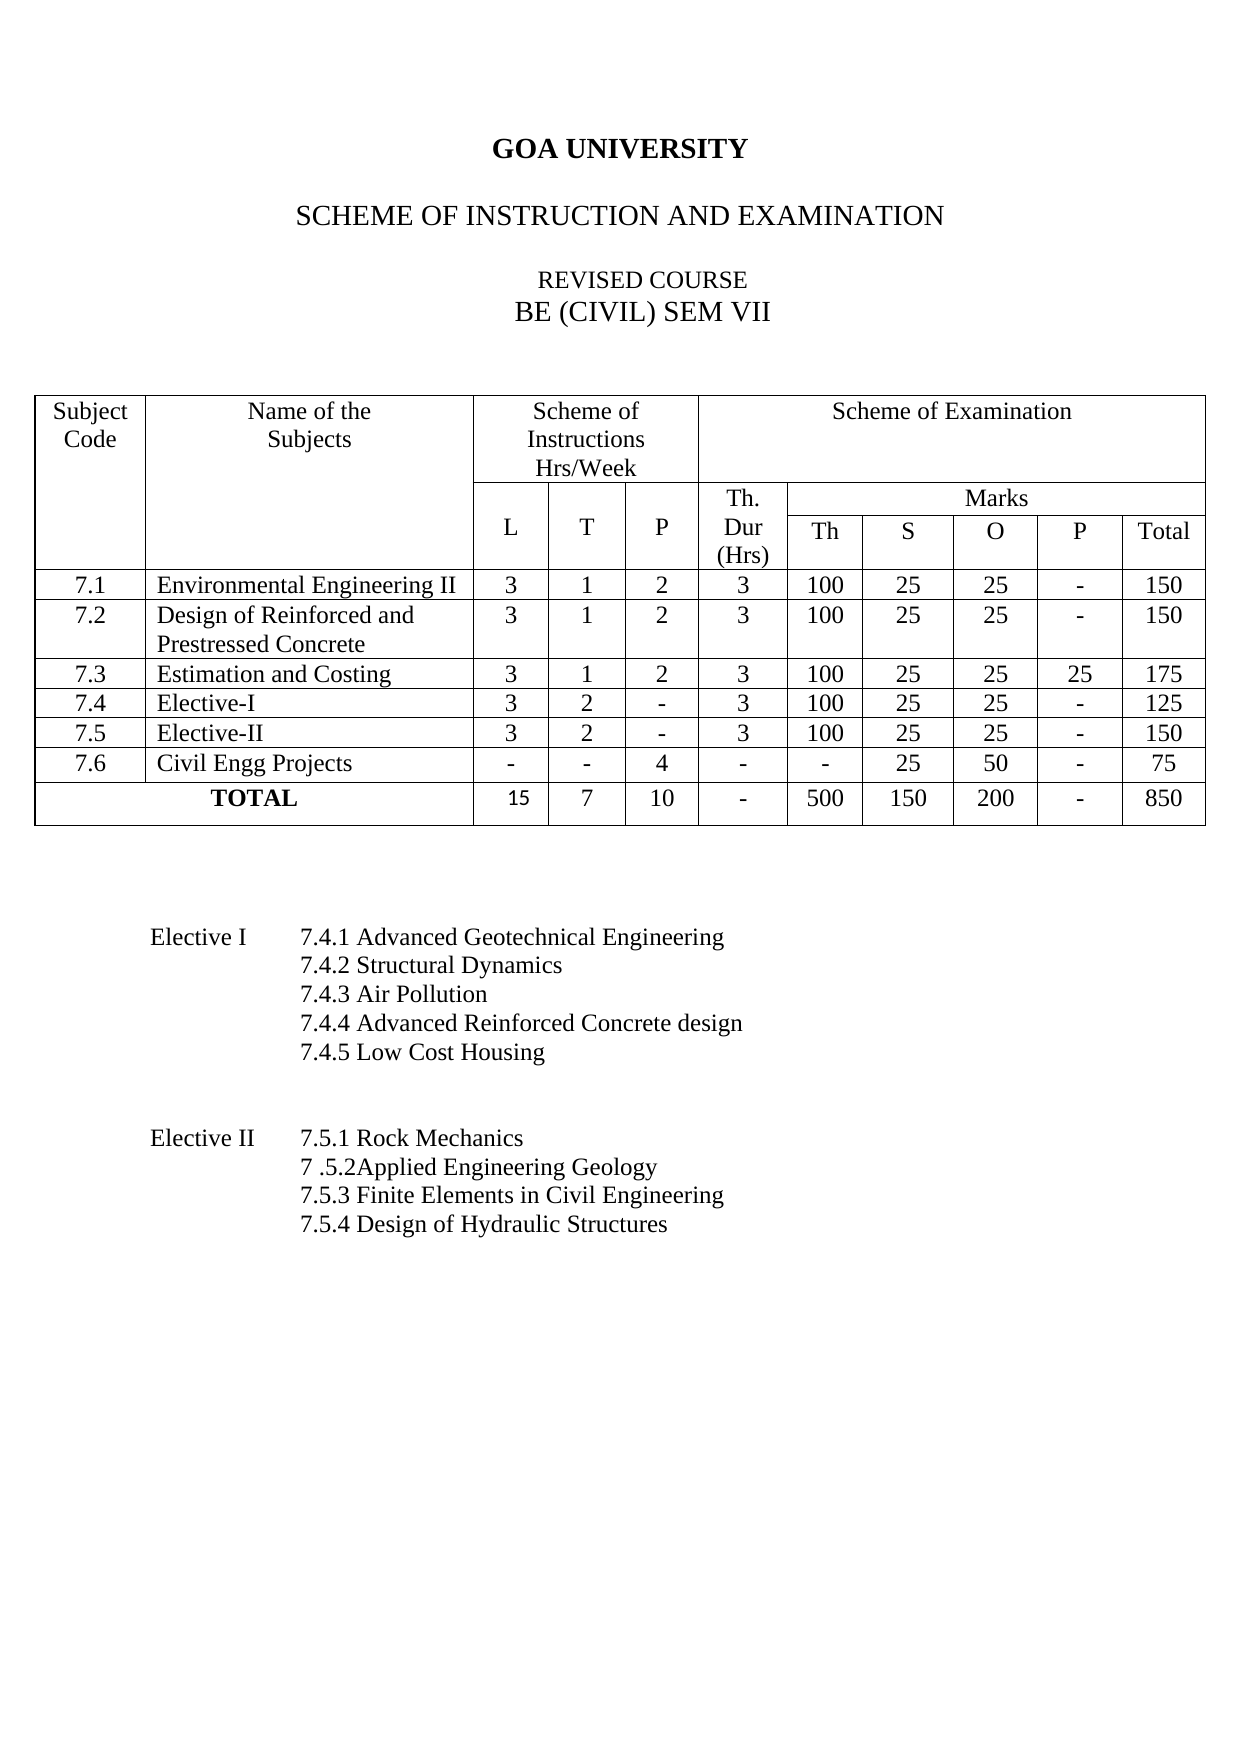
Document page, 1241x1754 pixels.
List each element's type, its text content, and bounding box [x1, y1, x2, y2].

table_cell 25 [863, 718, 953, 747]
table_cell P [626, 483, 698, 569]
table_cell - [1038, 783, 1122, 825]
table_cell 3 [699, 689, 787, 717]
table_cell - [626, 718, 698, 747]
table_cell 25 [863, 659, 953, 687]
table_cell 1 [549, 659, 625, 687]
text 7.4.5 Low Cost Housing [225, 1037, 1090, 1065]
text 7 .5.2Applied Engineering Geology [150, 1152, 1090, 1180]
table_cell Environmental Engineering II [146, 570, 473, 599]
text GOA UNIVERSITY [150, 131, 1090, 165]
table_cell 3 [474, 718, 548, 747]
table_header Scheme of Instructions Hrs/Week [474, 396, 698, 482]
table_cell 200 [954, 783, 1037, 825]
table_cell - [1038, 600, 1122, 658]
text 7.4.2 Structural Dynamics [225, 950, 1090, 979]
table_cell 7.6 [36, 748, 145, 782]
text 7.5.4 Design of Hydraulic Structures [225, 1209, 1090, 1238]
text 7.4.3 Air Pollution [225, 979, 1090, 1008]
table_cell 100 [788, 600, 862, 658]
table_cell P [1038, 516, 1122, 569]
table_cell Design of Reinforced and Prestressed Concrete [146, 600, 473, 658]
table_cell 4 [626, 748, 698, 782]
table_cell 2 [626, 659, 698, 687]
table_cell 15 [474, 783, 548, 825]
table_cell 25 [863, 689, 953, 717]
table_cell 25 [954, 718, 1037, 747]
table_cell Th. Dur (Hrs) [699, 483, 787, 569]
table_cell 175 [1123, 659, 1205, 687]
table_cell 500 [788, 783, 862, 825]
table_cell 2 [626, 600, 698, 658]
table_header Subject Code [36, 396, 145, 569]
table_cell 3 [699, 570, 787, 599]
table_cell Th [788, 516, 862, 569]
table_cell - [699, 748, 787, 782]
table_cell 7 [549, 783, 625, 825]
table_cell Civil Engg Projects [146, 748, 473, 782]
table_cell - [474, 748, 548, 782]
table_cell 25 [863, 748, 953, 782]
table_cell O [954, 516, 1037, 569]
table_cell - [549, 748, 625, 782]
table_cell 100 [788, 689, 862, 717]
table_cell S [863, 516, 953, 569]
table_cell TOTAL [36, 783, 473, 825]
table_cell - [1038, 748, 1122, 782]
table_cell 2 [549, 689, 625, 717]
table_cell - [699, 783, 787, 825]
text REVISED COURSE [172, 265, 1090, 294]
text 7.5.3 Finite Elements in Civil Engineering [225, 1180, 1090, 1209]
table_cell 3 [699, 600, 787, 658]
table_cell 150 [863, 783, 953, 825]
table_cell 7.4 [36, 689, 145, 717]
table_cell Elective-II [146, 718, 473, 747]
table_cell 10 [626, 783, 698, 825]
table_cell Estimation and Costing [146, 659, 473, 687]
table_cell 75 [1123, 748, 1205, 782]
table_cell 3 [474, 689, 548, 717]
table_cell 1 [549, 600, 625, 658]
table_cell Total [1123, 516, 1205, 569]
table_cell 150 [1123, 600, 1205, 658]
table_cell 7.3 [36, 659, 145, 687]
table_cell 100 [788, 718, 862, 747]
table_cell 25 [863, 570, 953, 599]
table_cell 25 [954, 570, 1037, 599]
table_cell - [788, 748, 862, 782]
table_cell 50 [954, 748, 1037, 782]
table_cell 150 [1123, 718, 1205, 747]
table_cell - [1038, 689, 1122, 717]
table_cell 25 [954, 600, 1037, 658]
table_cell 2 [626, 570, 698, 599]
table_cell 2 [549, 718, 625, 747]
table_header Scheme of Examination [699, 396, 1205, 482]
table_cell 25 [1038, 659, 1122, 687]
table_cell 850 [1123, 783, 1205, 825]
table_cell 3 [474, 600, 548, 658]
text BE (CIVIL) SEM VII [172, 294, 1090, 328]
table_cell 7.2 [36, 600, 145, 658]
table_cell 1 [549, 570, 625, 599]
table_cell 3 [699, 718, 787, 747]
table_cell 7.5 [36, 718, 145, 747]
table_cell L [474, 483, 548, 569]
table_cell T [549, 483, 625, 569]
table_cell 150 [1123, 570, 1205, 599]
table_cell 3 [474, 570, 548, 599]
table_cell Marks [788, 483, 1205, 515]
table_cell 25 [954, 689, 1037, 717]
text SCHEME OF INSTRUCTION AND EXAMINATION [150, 198, 1090, 232]
table_cell - [1038, 718, 1122, 747]
table_cell 100 [788, 659, 862, 687]
table_cell 3 [474, 659, 548, 687]
table_cell Elective-I [146, 689, 473, 717]
table_cell 100 [788, 570, 862, 599]
text 7.4.4 Advanced Reinforced Concrete design [225, 1008, 1090, 1037]
text Elective I 7.4.1 Advanced Geotechnical Engineering [150, 922, 1090, 950]
table_cell 125 [1123, 689, 1205, 717]
table_cell 25 [954, 659, 1037, 687]
table_cell 25 [863, 600, 953, 658]
text Elective II 7.5.1 Rock Mechanics [150, 1123, 1090, 1152]
table_cell 3 [699, 659, 787, 687]
table_header Name of the Subjects [146, 396, 473, 569]
table_cell 7.1 [36, 570, 145, 599]
table_cell - [1038, 570, 1122, 599]
table_cell - [626, 689, 698, 717]
